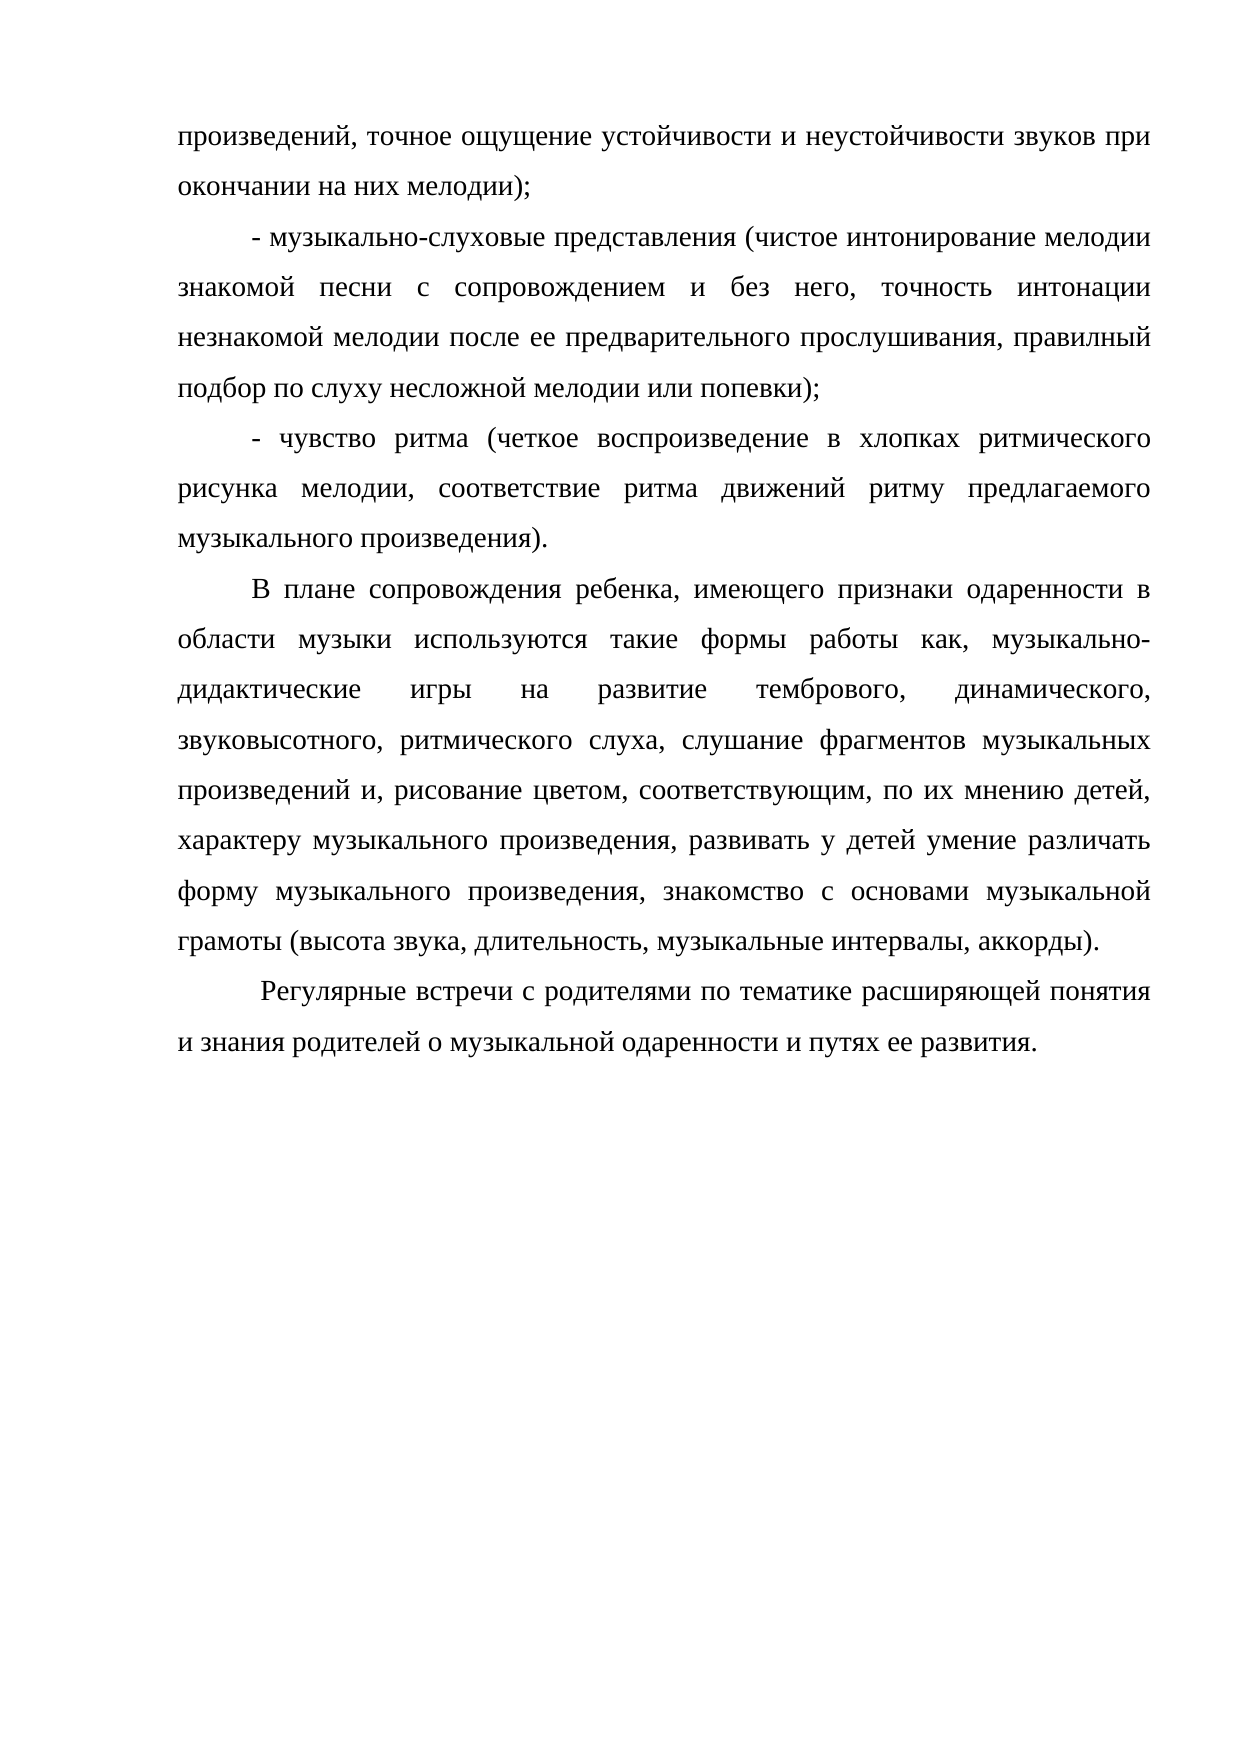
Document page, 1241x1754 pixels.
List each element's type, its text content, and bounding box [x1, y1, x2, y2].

text В плане сопровождения ребенка, имеющего признаки одаренности в области музыки используются такие формы работы как, музыкально-дидактические игры на развитие тембрового, динамического, звуковысотного, ритмического слуха, слушание фрагментов музыкальных произведений и, рисование цветом, соответствующим, по их мнению детей, характеру музыкального произведения, развивать у детей умение различать форму музыкального произведения, знакомство с основами музыкальной грамоты (высота звука, длительность, музыкальные интервалы, аккорды). [177, 571, 1152, 957]
text Регулярные встречи с родителями по тематике расширяющей понятия и знания родителей о музыкальной одаренности и путях ее развития. [177, 973, 1152, 1057]
text - музыкально-слуховые представления (чистое интонирование мелодии знакомой песни с сопровождением и без него, точность интонации незнакомой мелодии после ее предварительного прослушивания, правилный подбор по слуху несложной мелодии или попевки); [177, 219, 1152, 403]
text - чувство ритма (четкое воспроизведение в хлопках ритмического рисунка мелодии, соответствие ритма движений ритму предлагаемого музыкального произведения). [177, 420, 1152, 554]
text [177, 118, 1152, 202]
